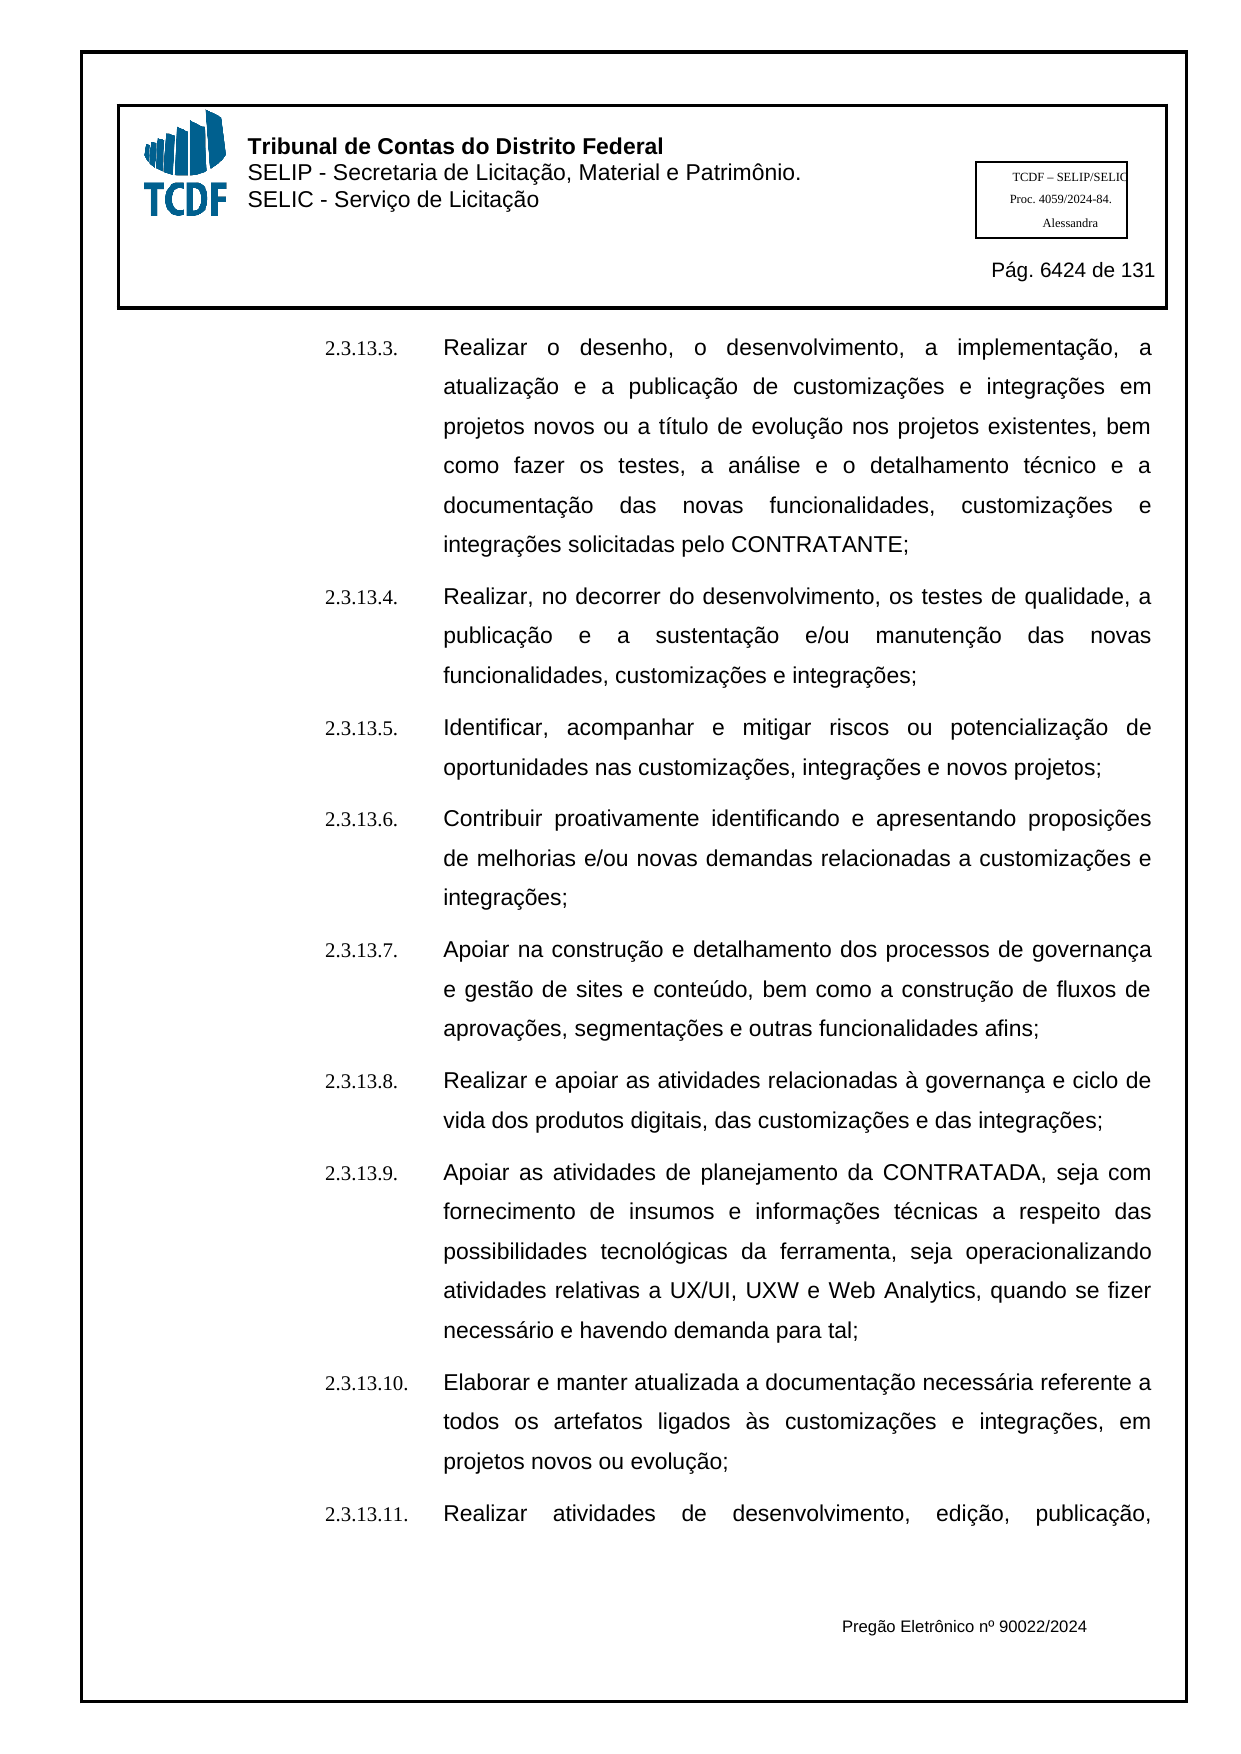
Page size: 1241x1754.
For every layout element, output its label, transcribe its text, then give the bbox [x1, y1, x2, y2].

list Contribuir proativamente identificando e apresentando proposições de melhorias e/ou novas demandas relacionadas a customizações e integrações; [325, 805, 1152, 911]
picture [129, 107, 241, 218]
list Identificar, acompanhar e mitigar riscos ou potencialização de oportunidades nas customizações, integrações e novos projetos; [325, 714, 1152, 780]
list Elaborar e manter atualizada a documentação necessária referente a todos os artefatos ligados às customizações e integrações, em projetos novos ou evolução; [325, 1369, 1152, 1474]
list Realizar e apoiar as atividades relacionadas à governança e ciclo de vida dos produtos digitais, das customizações e das integrações; [325, 1067, 1152, 1133]
list Realizar o desenho, o desenvolvimento, a implementação, a atualização e a publicação de customizações e integrações em projetos novos ou a título de evolução nos projetos existentes, bem como fazer os testes, a análise e o detalhamento técnico e a documentação das novas funcionalidades, customizações e integrações solicitadas pelo CONTRATANTE; [325, 334, 1152, 557]
list Apoiar as atividades de planejamento da CONTRATADA, seja com fornecimento de insumos e informações técnicas a respeito das possibilidades tecnológicas da ferramenta, seja operacionalizando atividades relativas a UX/UI, UXW e Web Analytics, quando se fizer necessário e havendo demanda para tal; [325, 1159, 1152, 1343]
list Apoiar na construção e detalhamento dos processos de governança e gestão de sites e conteúdo, bem como a construção de fluxos de aprovações, segmentações e outras funcionalidades afins; [325, 936, 1152, 1042]
list Realizar, no decorrer do desenvolvimento, os testes de qualidade, a publicação e a sustentação e/ou manutenção das novas funcionalidades, customizações e integrações; [325, 583, 1152, 688]
